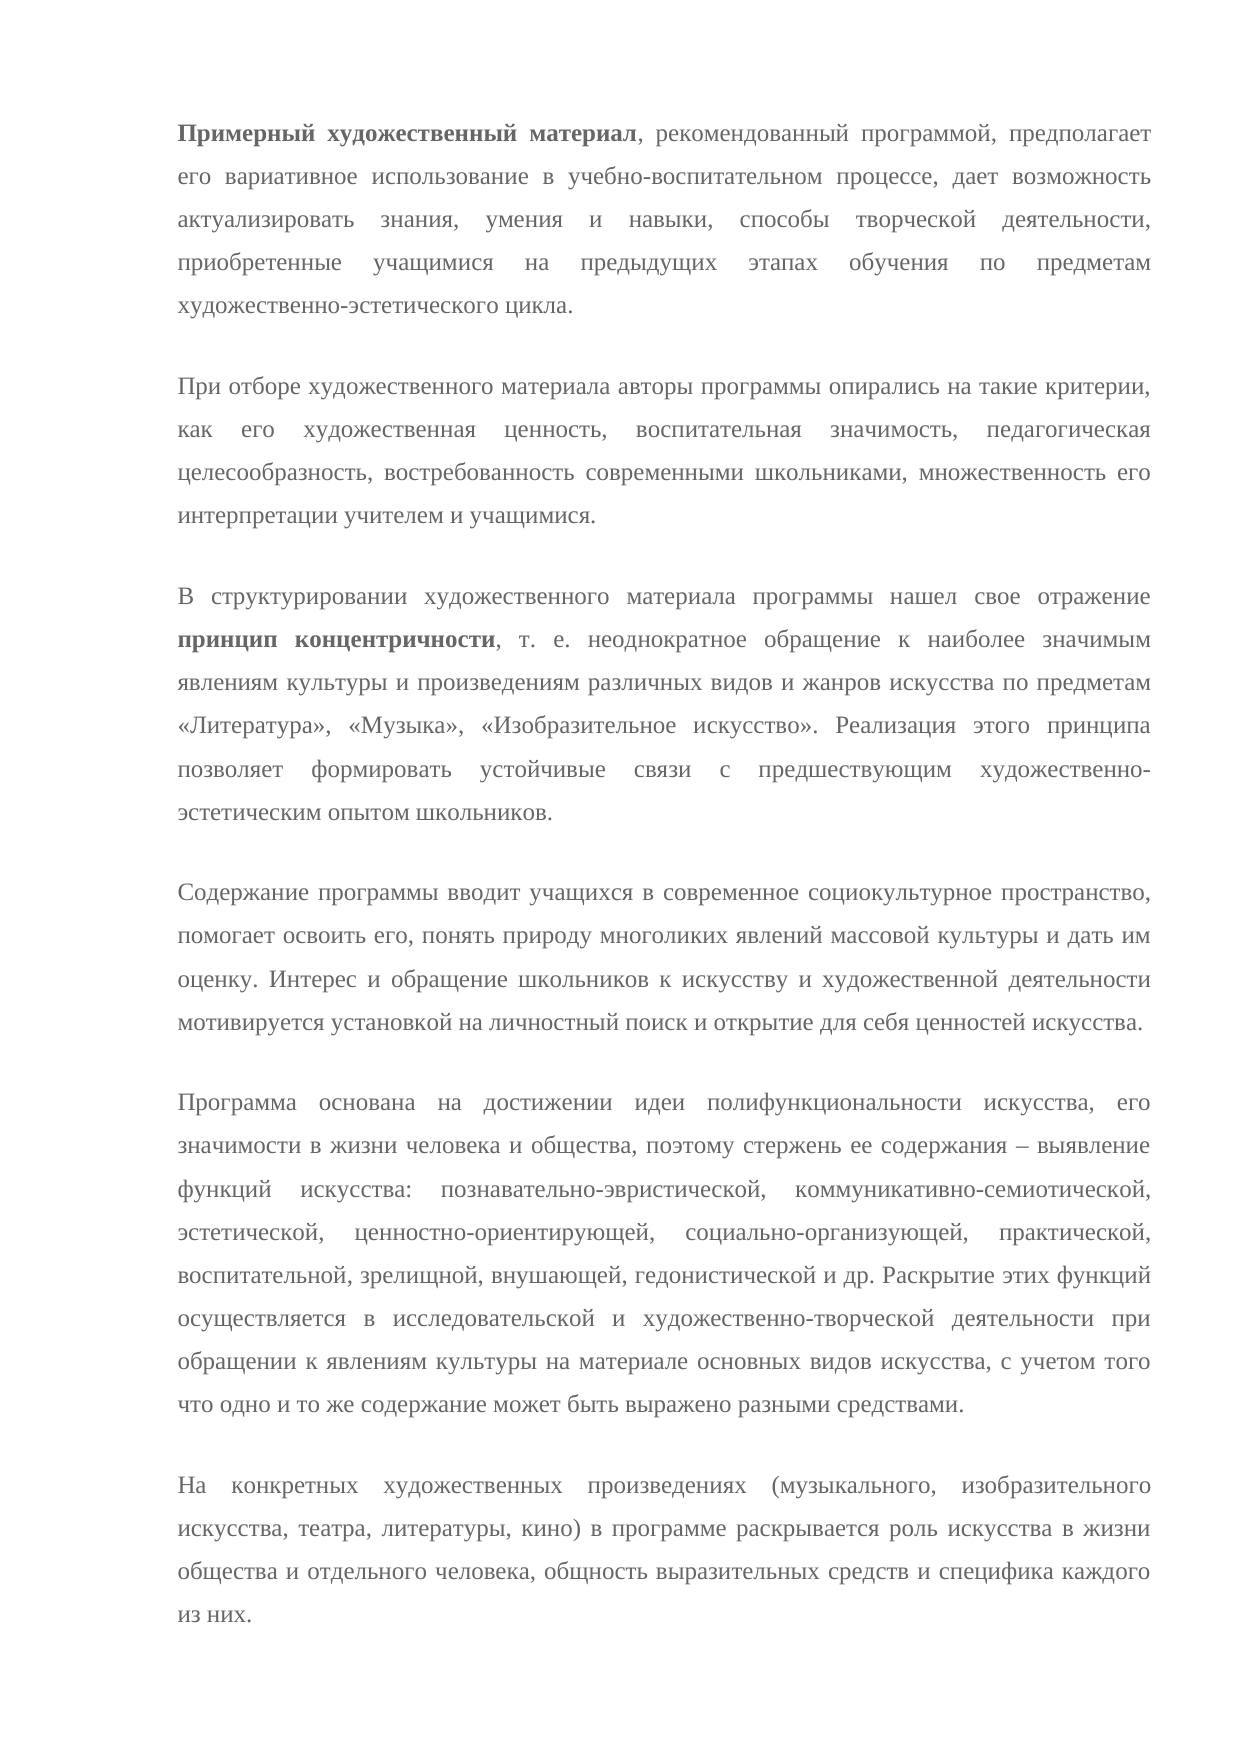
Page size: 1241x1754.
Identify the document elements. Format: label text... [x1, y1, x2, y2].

text При отборе художественного материала авторы программы опирались на такие критерии, как его художественная ценность, воспитательная значимость, педагогическая целесообразность, востребованность современными школьниками, множественность его интерпретации учителем и учащимися. [177, 371, 1152, 529]
text На конкретных художественных произведениях (музыкального, изобразительного искусства, театра, литературы, кино) в программе раскрывается роль искусства в жизни общества и отдельного человека, общность выразительных средств и специфика каждого из них. [177, 1470, 1152, 1628]
text Примерный художественный материал, рекомендованный программой, предполагает его вариативное использование в учебно-воспитательном процессе, дает возможность актуализировать знания, умения и навыки, способы творческой деятельности, приобретенные учащимися на предыдущих этапах обучения по предметам художественно-эстетического цикла. [177, 118, 1152, 319]
text Содержание программы вводит учащихся в современное социокультурное пространство, помогает освоить его, понять природу многоликих явлений массовой культуры и дать им оценку. Интерес и обращение школьников к искусству и художественной деятельности мотивируется установкой на личностный поиск и открытие для себя ценностей искусства. [177, 877, 1152, 1036]
text В структурировании художественного материала программы нашел свое отражение принцип концентричности, т. е. неоднократное обращение к наиболее значимым явлениям культуры и произведениям различных видов и жанров искусства по предметам «Литература», «Музыка», «Изобразительное искусство». Реализация этого принципа позволяет формировать устойчивые связи с предшествующим художественно-эстетическим опытом школьников. [177, 581, 1152, 826]
text Программа основана на достижении идеи полифункциональности искусства, его значимости в жизни человека и общества, поэтому стержень ее содержания – выявление функций искусства: познавательно-эвристической, коммуникативно-семиотической, эстетической, ценностно-ориентирующей, социально-организующей, практической, воспитательной, зрелищной, внушающей, гедонистической и др. Раскрытие этих функций осуществляется в исследовательской и художественно-творческой деятельности при обращении к явлениям культуры на материале основных видов искусства, с учетом того что одно и то же содержание может быть выражено разными средствами. [177, 1087, 1152, 1418]
